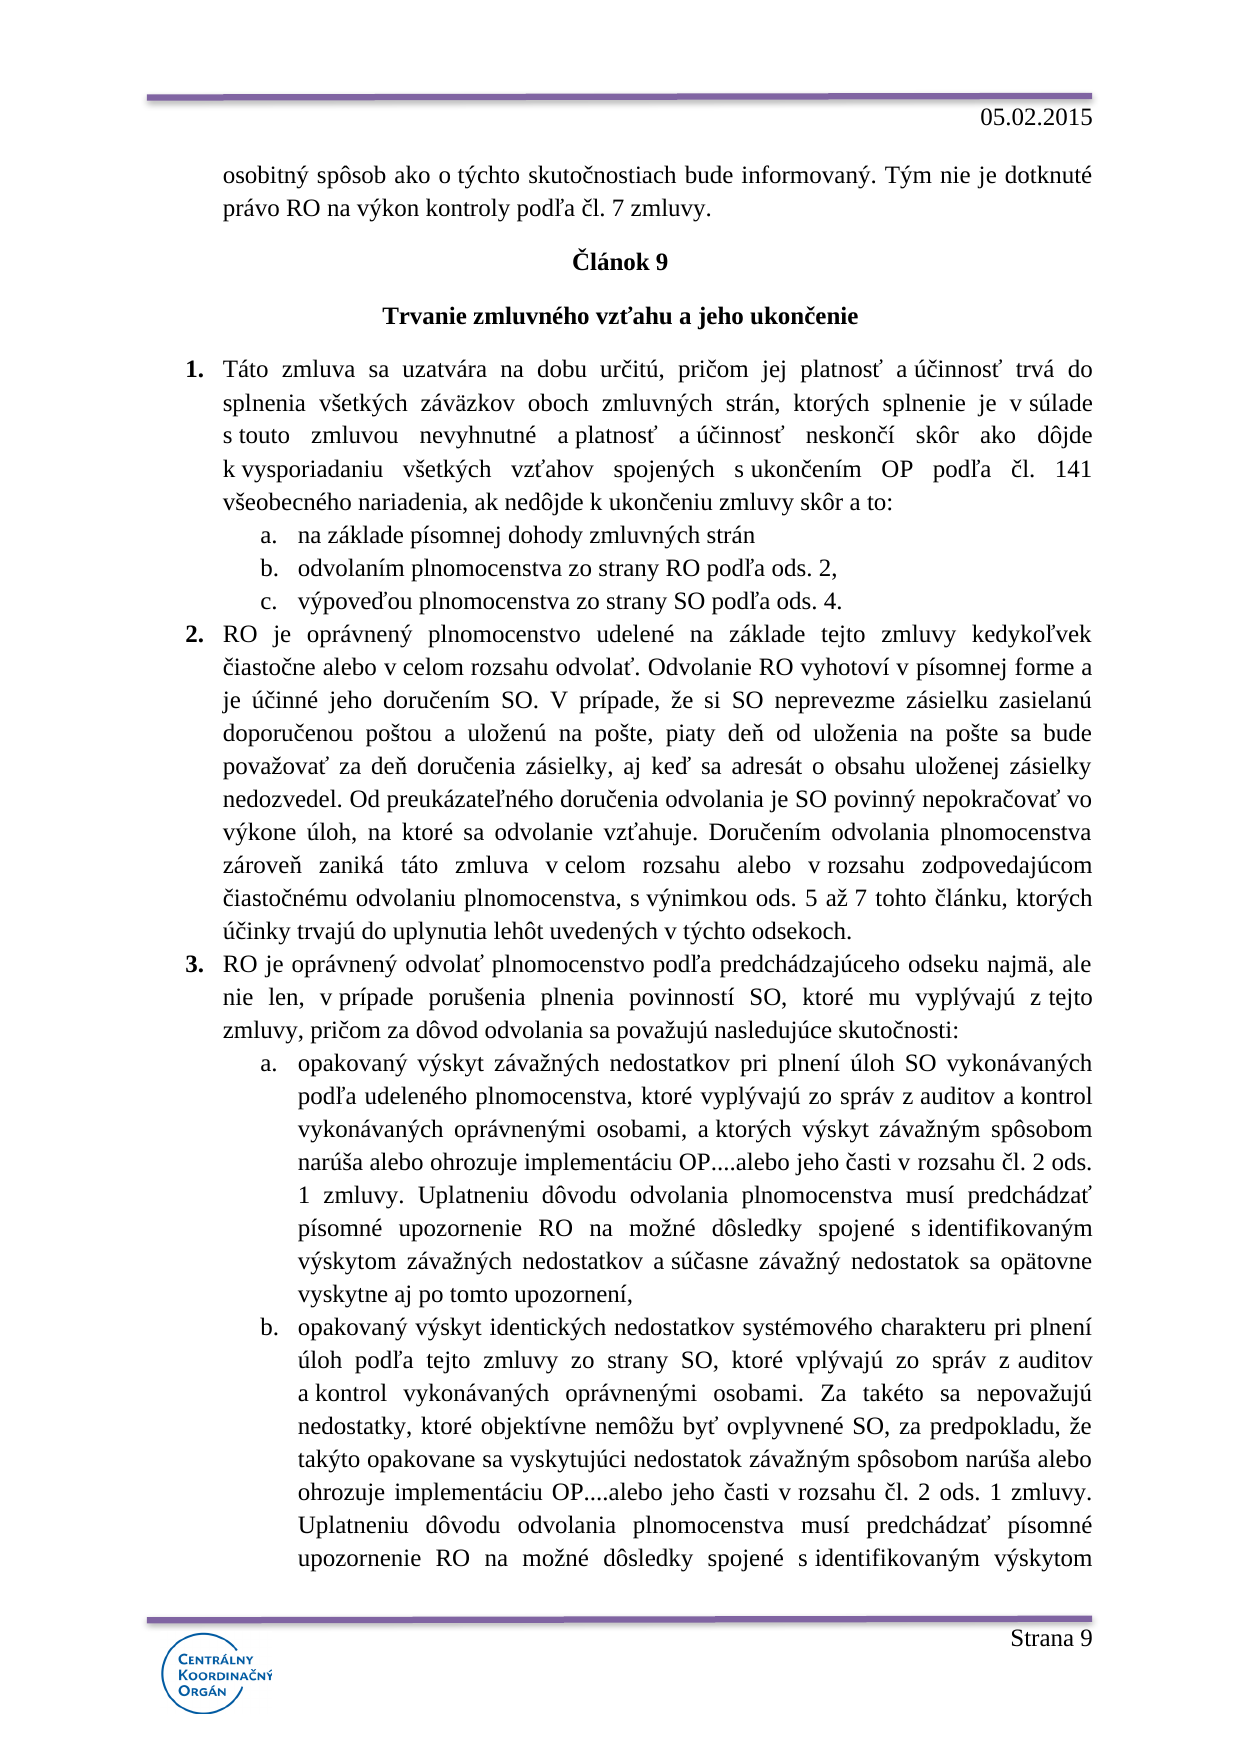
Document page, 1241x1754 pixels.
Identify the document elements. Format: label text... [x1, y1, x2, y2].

list Táto zmluva sa uzatvára na dobu určitú, pričom jej platnosť a účinnosť trvá do splnenia všetkých záväzkov oboch zmluvných strán, ktorých splnenie je v súlade s touto zmluvou nevyhnutné a platnosť a účinnosť neskončí skôr ako dôjde k vysporiadaniu všetkých vzťahov spojených s ukončením OP podľa čl. 141 všeobecného nariadenia, ak nedôjde k ukončeniu zmluvy skôr a to: [185, 354, 1093, 515]
list odvolaním plnomocenstva zo strany RO podľa ods. 2, [260, 553, 1093, 581]
list RO je oprávnený odvolať plnomocenstvo podľa predchádzajúceho odseku najmä, ale nie len, v prípade porušenia plnenia povinností SO, ktoré mu vyplývajú z tejto zmluvy, pričom za dôvod odvolania sa považujú nasledujúce skutočnosti: [185, 949, 1093, 1044]
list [185, 160, 1093, 222]
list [260, 1312, 1093, 1572]
picture [159, 1631, 272, 1713]
list RO je oprávnený plnomocenstvo udelené na základe tejto zmluvy kedykoľvek čiastočne alebo v celom rozsahu odvolať. Odvolanie RO vyhotoví v písomnej forme a je účinné jeho doručením SO. V prípade, že si SO neprevezme zásielku zasielanú doporučenou poštou a uloženú na pošte, piaty deň od uloženia na pošte sa bude považovať za deň doručenia zásielky, aj keď sa adresát o obsahu uloženej zásielky nedozvedel. Od preukázateľného doručenia odvolania je SO povinný nepokračovať vo výkone úloh, na ktoré sa odvolanie vzťahuje. Doručením odvolania plnomocenstva zároveň zaniká táto zmluva v celom rozsahu alebo v rozsahu zodpovedajúcom čiastočnému odvolaniu plnomocenstva, s výnimkou ods. 5 až 7 tohto článku, ktorých účinky trvajú do uplynutia lehôt uvedených v týchto odsekoch. [185, 619, 1093, 945]
text Trvanie zmluvného vzťahu a jeho ukončenie [148, 301, 1093, 329]
list výpoveďou plnomocenstva zo strany SO podľa ods. 4. [260, 586, 1093, 614]
text Článok 9 [148, 247, 1093, 276]
list na základe písomnej dohody zmluvných strán [260, 520, 1093, 548]
list opakovaný výskyt závažných nedostatkov pri plnení úloh SO vykonávaných podľa udeleného plnomocenstva, ktoré vyplývajú zo správ z auditov a kontrol vykonávaných oprávnenými osobami, a ktorých výskyt závažným spôsobom narúša alebo ohrozuje implementáciu OP....alebo jeho časti v rozsahu čl. 2 ods. 1 zmluvy. Uplatneniu dôvodu odvolania plnomocenstva musí predchádzať písomné upozornenie RO na možné dôsledky spojené s identifikovaným výskytom závažných nedostatkov a súčasne závažný nedostatok sa opätovne vyskytne aj po tomto upozornení, [260, 1048, 1093, 1308]
